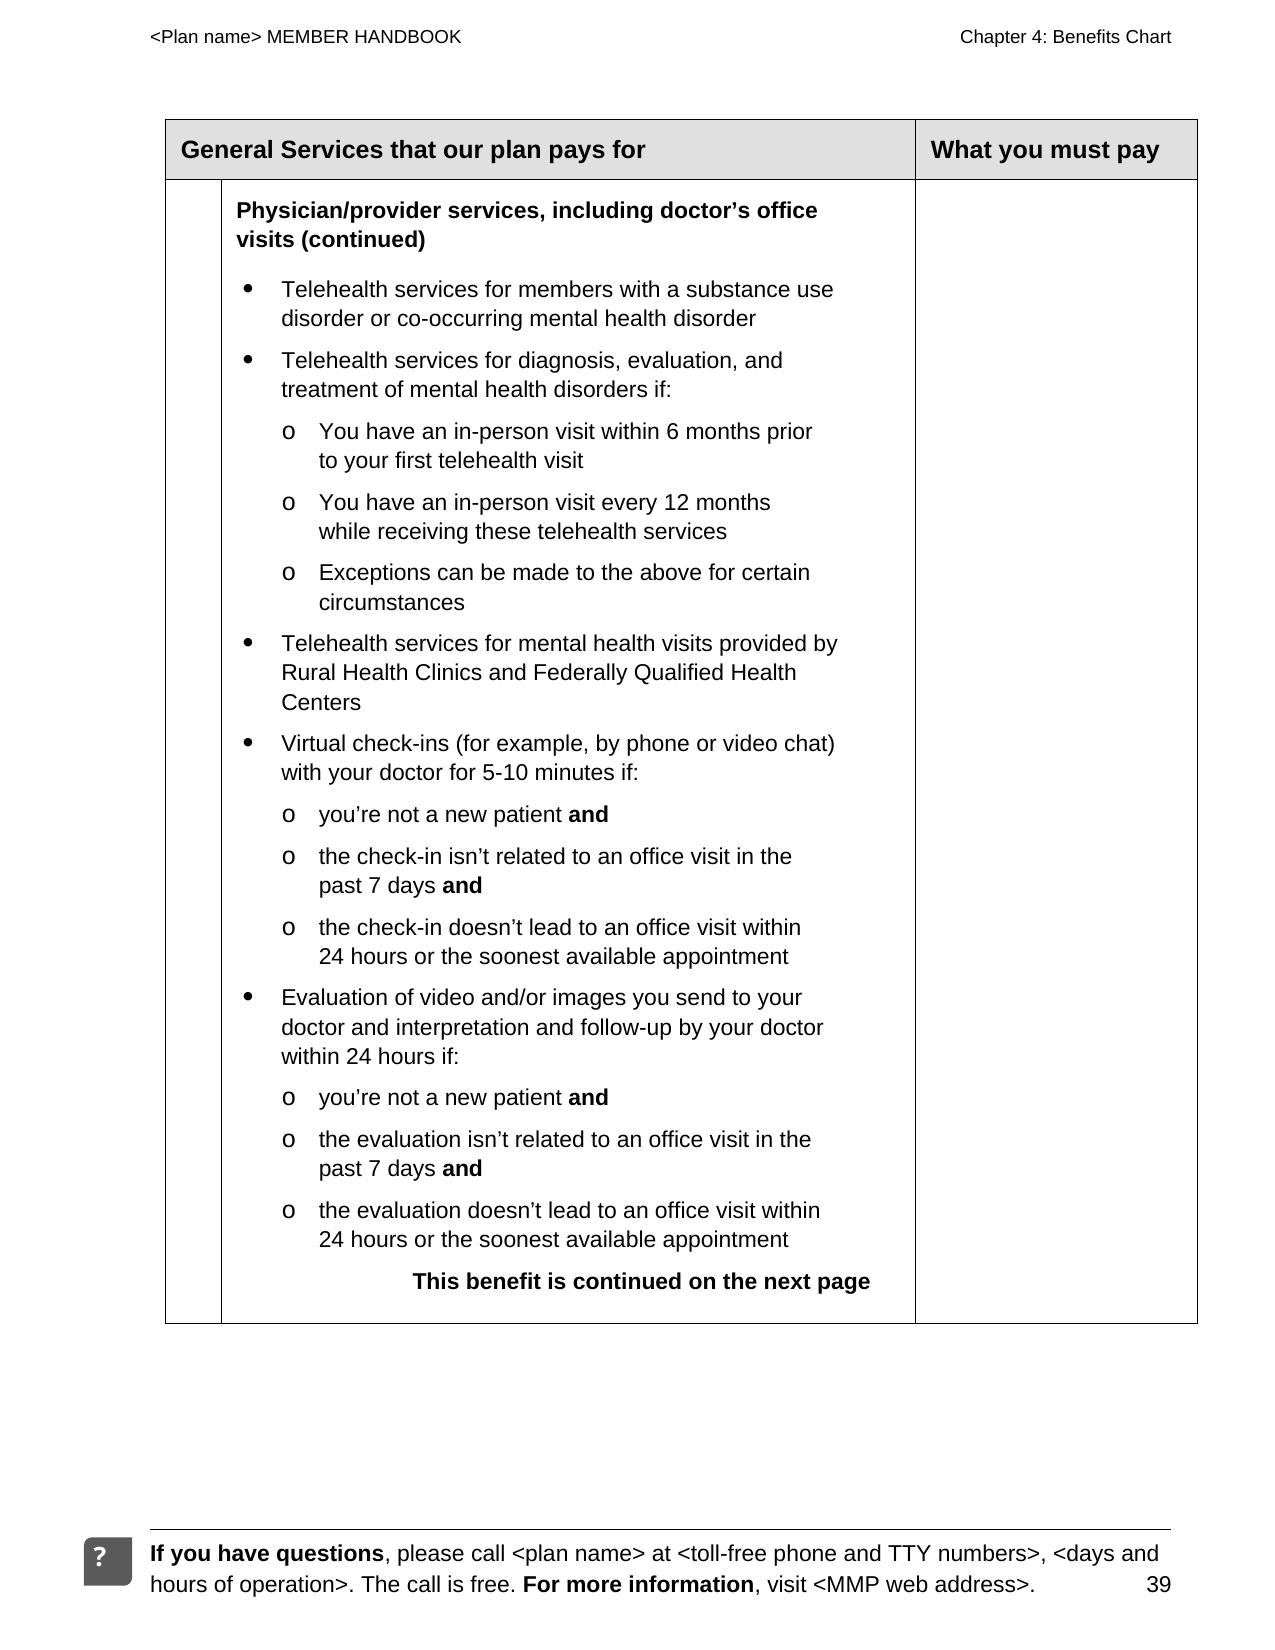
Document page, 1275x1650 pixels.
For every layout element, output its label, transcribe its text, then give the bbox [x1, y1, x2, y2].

table_cell [166, 180, 221, 1322]
table_header What you must pay [916, 120, 1197, 179]
table_header General Services that our plan pays for [166, 120, 915, 179]
table_cell [916, 180, 1197, 1322]
table_cell Physician/provider services, including doctor’s office visits (continued) Telehealth services for members with a substance use disorder or co-occurring mental health disorder Telehealth services for diagnosis, evaluation, and treatment of mental health disorders if: You have an in-person visit within 6 months prior to your first telehealth visit You have an in-person visit every 12 months while receiving these telehealth services Exceptions can be made to the above for certain circumstances Telehealth services for mental health visits provided by Rural Health Clinics and Federally Qualified Health Centers Virtual check-ins (for example, by phone or video chat) with your doctor for 5-10 minutes if: you’re not a new patient and the check-in isn’t related to an office visit in the past 7 days and the check-in doesn’t lead to an office visit within 24 hours or the soonest available appointment Evaluation of video and/or images you send to your doctor and interpretation and follow-up by your doctor within 24 hours if: you’re not a new patient and the evaluation isn’t related to an office visit in the past 7 days and the evaluation doesn’t lead to an office visit within 24 hours or the soonest available appointment This benefit is continued on the next page [222, 180, 915, 1322]
